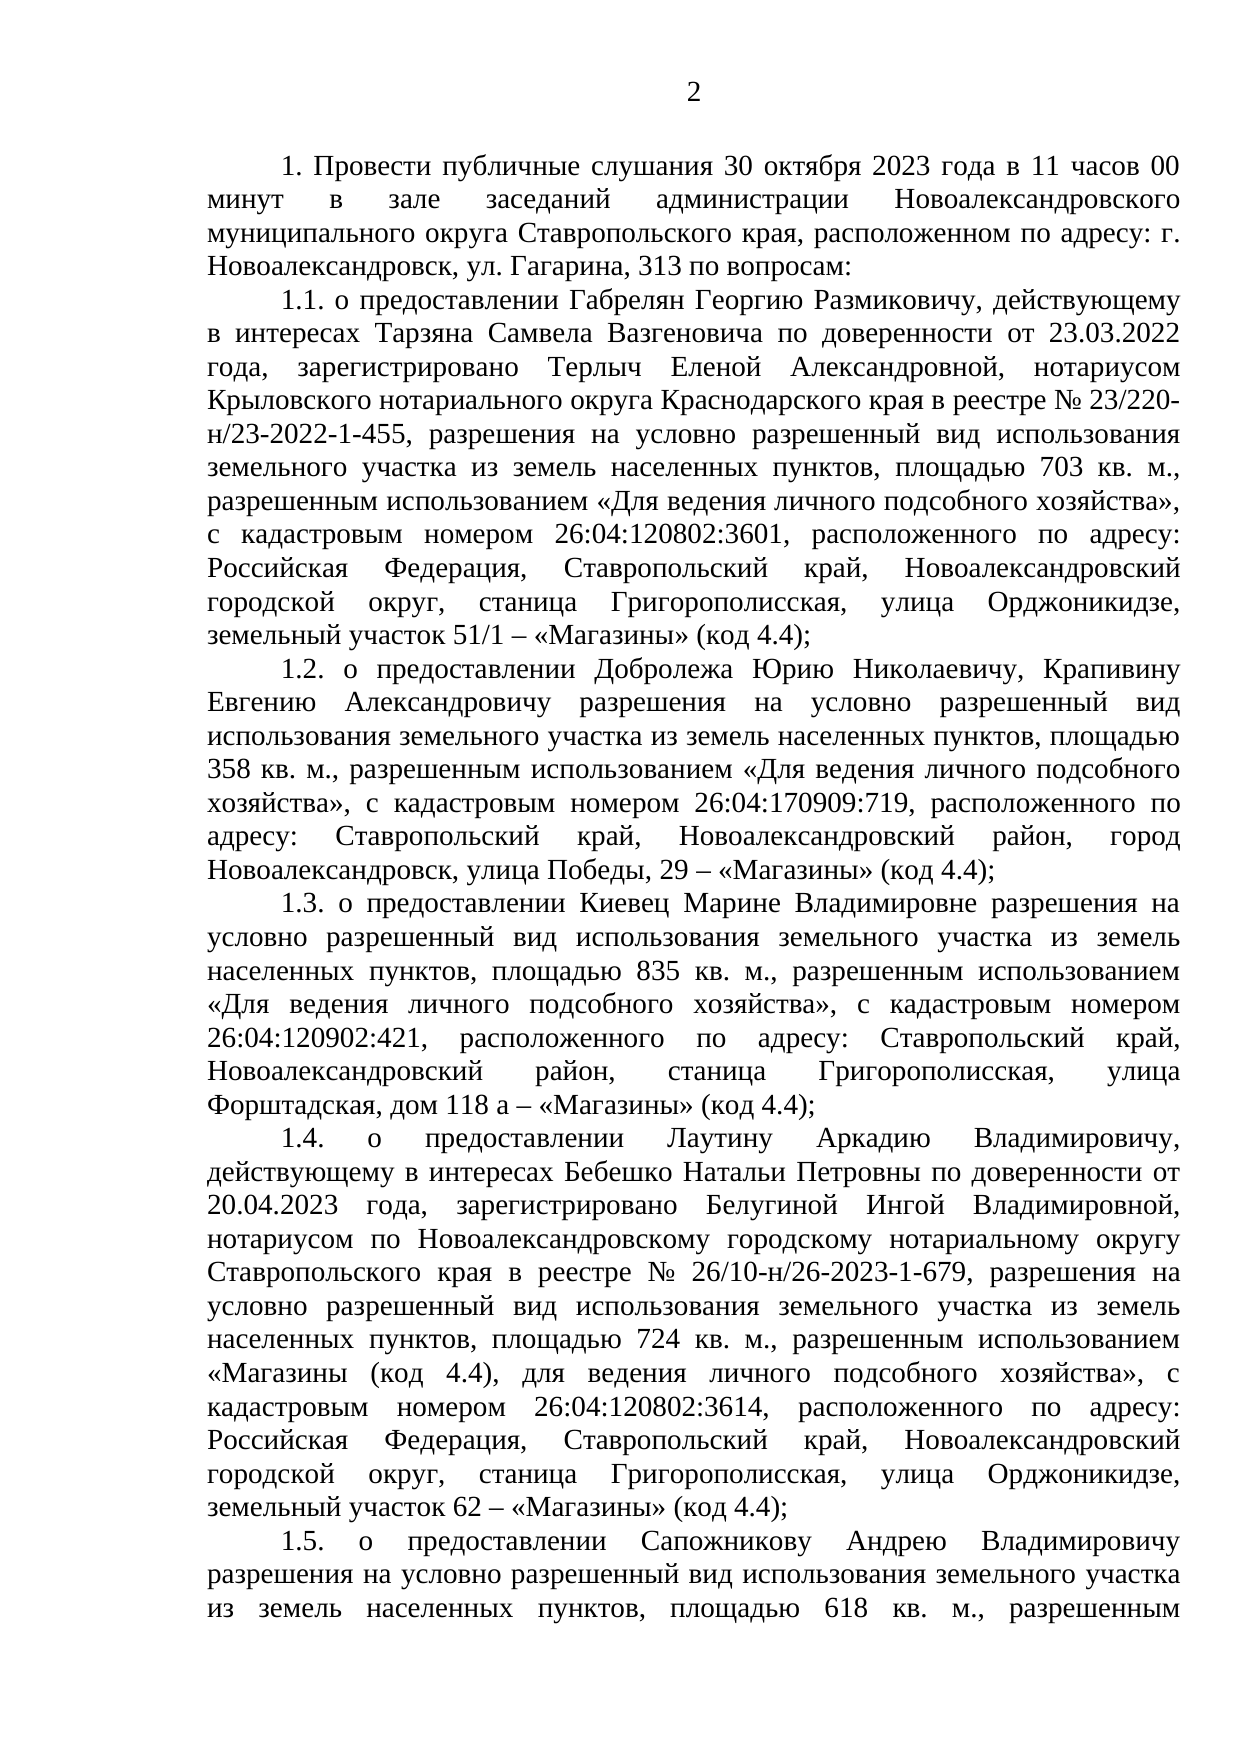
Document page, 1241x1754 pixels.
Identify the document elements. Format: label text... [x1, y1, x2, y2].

text 1.3. о предоставлении Киевец Марине Владимировне разрешения на условно разрешенный вид использования земельного участка из земель населенных пунктов, площадью 835 кв. м., разрешенным использованием «Для ведения личного подсобного хозяйства», с кадастровым номером 26:04:120902:421, расположенного по адресу: Ставропольский край, Новоалександровский район, станица Григорополисская, улица Форштадская, дом 118 а – «Магазины» (код 4.4); [207, 886, 1181, 1120]
text 1.2. о предоставлении Добролежа Юрию Николаевичу, Крапивину Евгению Александровичу разрешения на условно разрешенный вид использования земельного участка из земель населенных пунктов, площадью 358 кв. м., разрешенным использованием «Для ведения личного подсобного хозяйства», с кадастровым номером 26:04:170909:719, расположенного по адресу: Ставропольский край, Новоалександровский район, город Новоалександровск, улица Победы, 29 – «Магазины» (код 4.4); [207, 651, 1181, 886]
text 1.1. о предоставлении Габрелян Георгию Размиковичу, действующему в интересах Тарзяна Самвела Вазгеновича по доверенности от 23.03.2022 года, зарегистрировано Терлыч Еленой Александровной, нотариусом Крыловского нотариального округа Краснодарского края в реестре № 23/220-н/23-2022-1-455, разрешения на условно разрешенный вид использования земельного участка из земель населенных пунктов, площадью 703 кв. м., разрешенным использованием «Для ведения личного подсобного хозяйства», с кадастровым номером 26:04:120802:3601, расположенного по адресу: Российская Федерация, Ставропольский край, Новоалександровский городской округ, станица Григорополисская, улица Орджоникидзе, земельный участок 51/1 – «Магазины» (код 4.4); [207, 282, 1181, 651]
text 1.4. о предоставлении Лаутину Аркадию Владимировичу, действующему в интересах Бебешко Натальи Петровны по доверенности от 20.04.2023 года, зарегистрировано Белугиной Ингой Владимировной, нотариусом по Новоалександровскому городскому нотариальному округу Ставропольского края в реестре № 26/10-н/26-2023-1-679, разрешения на условно разрешенный вид использования земельного участка из земель населенных пунктов, площадью 724 кв. м., разрешенным использованием «Магазины (код 4.4), для ведения личного подсобного хозяйства», с кадастровым номером 26:04:120802:3614, расположенного по адресу: Российская Федерация, Ставропольский край, Новоалександровский городской округ, станица Григорополисская, улица Орджоникидзе, земельный участок 62 – «Магазины» (код 4.4); [207, 1120, 1181, 1523]
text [207, 1523, 1181, 1623]
text 1. Провести публичные слушания 30 октября 2023 года в 11 часов 00 минут в зале заседаний администрации Новоалександровского муниципального округа Ставропольского края, расположенном по адресу: г. Новоалександровск, ул. Гагарина, 313 по вопросам: [207, 148, 1181, 282]
